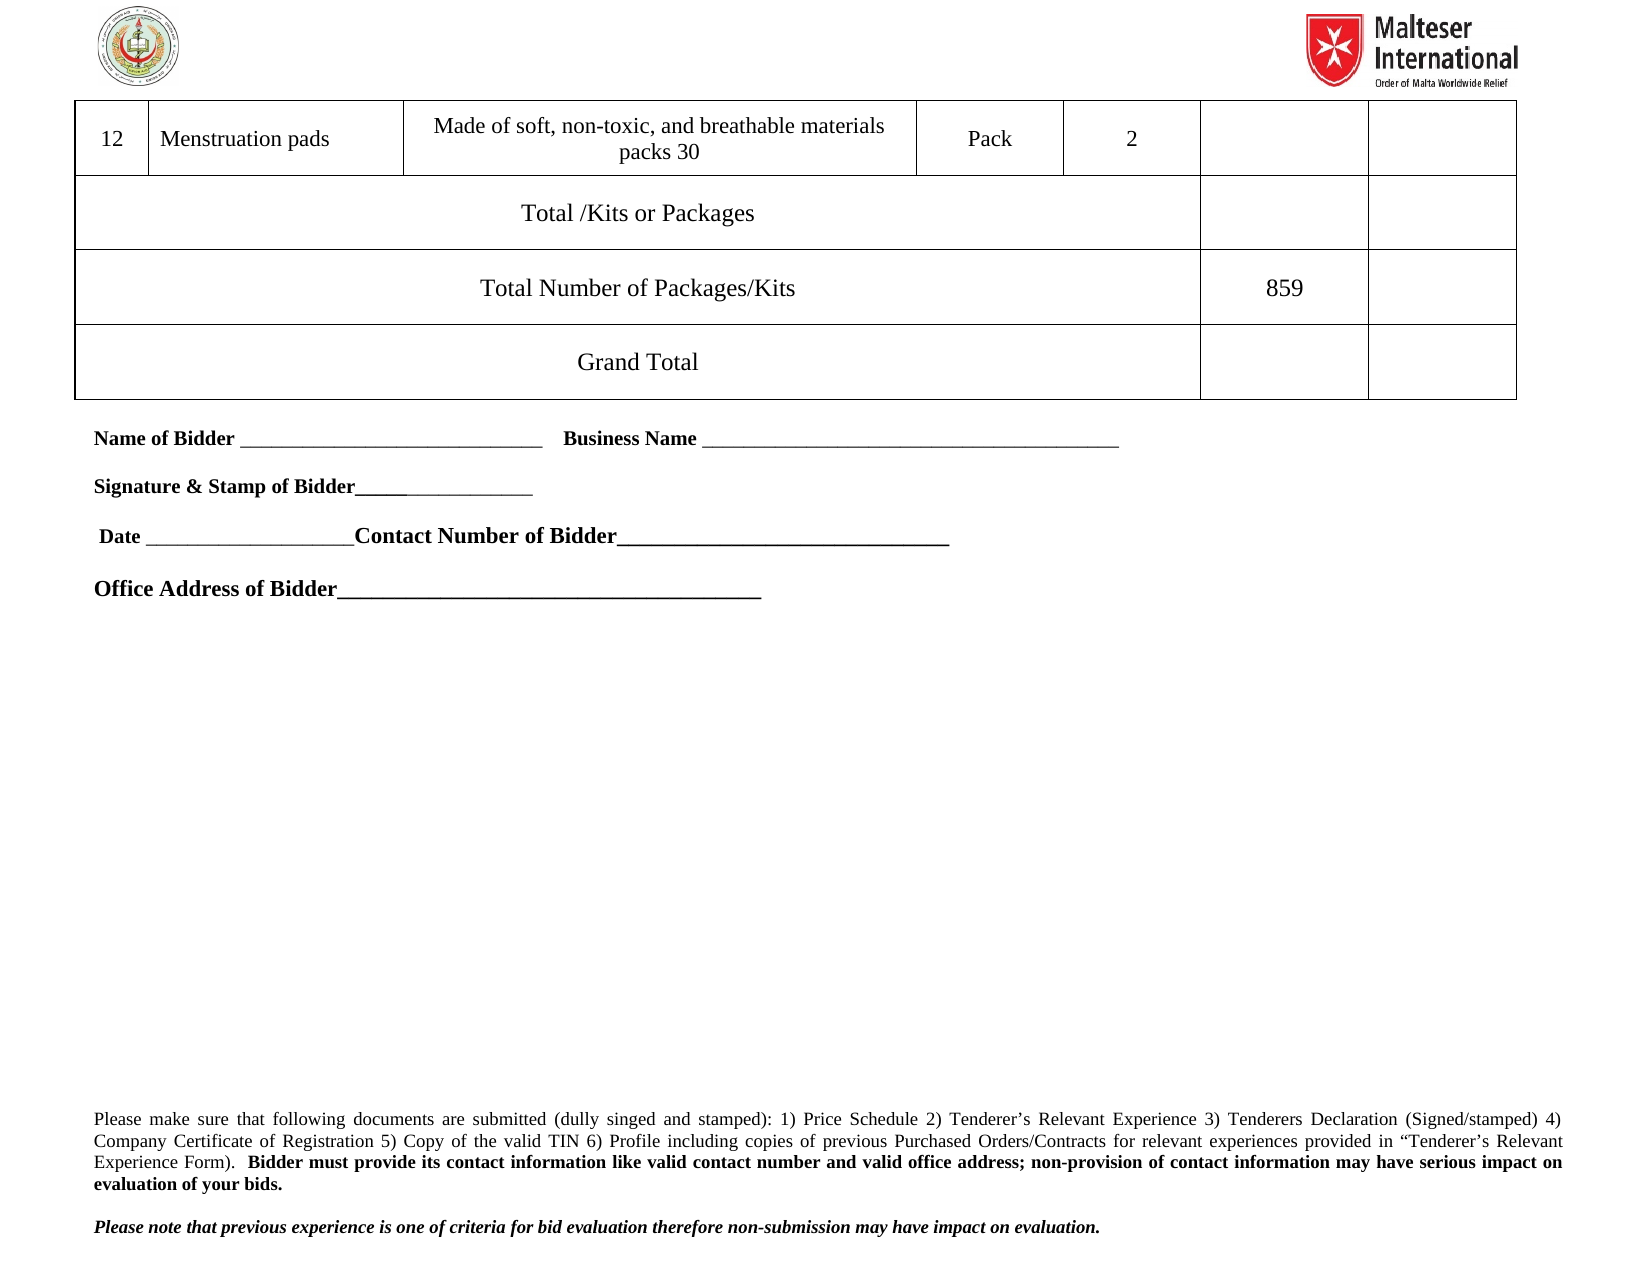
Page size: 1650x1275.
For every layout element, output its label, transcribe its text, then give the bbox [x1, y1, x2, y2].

table_cell 12 [76, 101, 148, 175]
table_cell [1369, 176, 1516, 249]
table_cell [1201, 176, 1368, 249]
table_cell [1369, 325, 1516, 398]
text Date ____________________Contact Number of Bidder_____________________________ [94, 522, 1584, 548]
table_cell 2 [1064, 101, 1200, 175]
table_cell [1369, 250, 1516, 324]
text Name of Bidder _____________________________ Business Name ________________________________________ [94, 426, 1650, 450]
table_cell Grand Total [76, 325, 1200, 398]
table_cell 859 [1201, 250, 1368, 324]
table_cell Menstruation pads [149, 101, 403, 175]
text Office Address of Bidder_____________________________________ [94, 575, 1584, 601]
text Signature & Stamp of Bidder_________________ [94, 474, 1650, 498]
picture [97, 6, 179, 86]
table_cell Made of soft, non-toxic, and breathable materials packs 30 [404, 101, 916, 175]
picture [1306, 14, 1518, 87]
table_cell Total Number of Packages/Kits [76, 250, 1200, 324]
table_cell [1369, 101, 1516, 175]
table_cell [1201, 325, 1368, 398]
table_cell [1201, 101, 1368, 175]
table_cell Total /Kits or Packages [76, 176, 1200, 249]
table_cell Pack [917, 101, 1063, 175]
